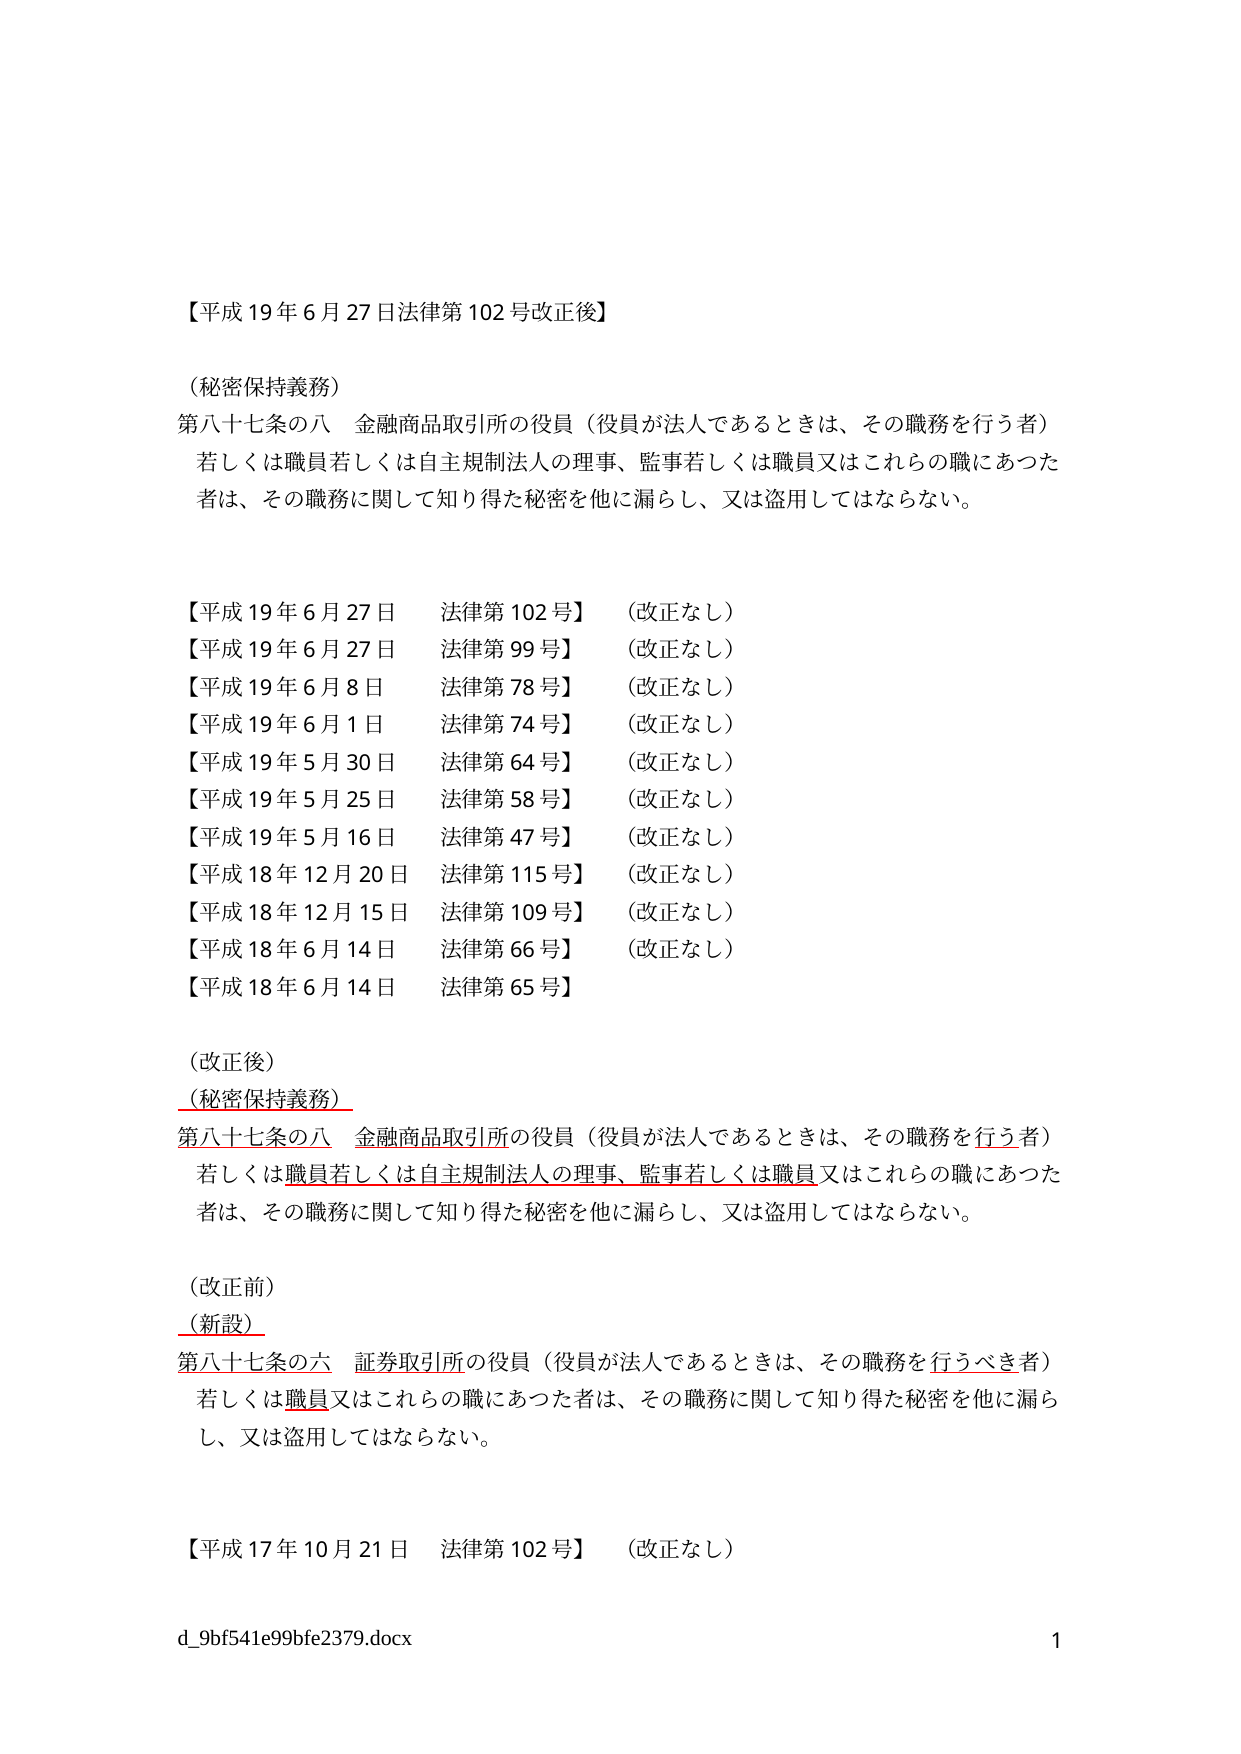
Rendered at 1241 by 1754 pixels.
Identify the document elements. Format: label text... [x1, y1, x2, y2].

text 第八十七条の八 金融商品取引所の役員（役員が法人であるときは、その職務を行う者）若しくは職員若しくは自主規制法人の理事、監事若しくは職員又はこれらの職にあつた者は、その職務に関して知り得た秘密を他に漏らし、又は盗用してはならない。 [177, 1117, 1063, 1229]
text 【平成19年6月27日法律第102号改正後】 [177, 292, 1063, 329]
text （新設） [177, 1304, 1063, 1342]
text （改正後） [177, 1042, 1063, 1079]
text 【平成19年6月8日 法律第78号】 （改正なし） [177, 667, 1063, 704]
text 【平成18年6月14日 法律第66号】 （改正なし） [177, 929, 1063, 967]
text （秘密保持義務） [177, 367, 1063, 404]
text （改正前） [177, 1267, 1063, 1304]
text 第八十七条の八 金融商品取引所の役員（役員が法人であるときは、その職務を行う者）若しくは職員若しくは自主規制法人の理事、監事若しくは職員又はこれらの職にあつた者は、その職務に関して知り得た秘密を他に漏らし、又は盗用してはならない。 [177, 404, 1063, 517]
text 【平成18年12月20日 法律第115号】 （改正なし） [177, 854, 1063, 892]
text 【平成19年6月1日 法律第74号】 （改正なし） [177, 704, 1063, 742]
text 【平成17年10月21日 法律第102号】 （改正なし） [177, 1529, 1063, 1567]
text 【平成19年6月27日 法律第102号】 （改正なし） [177, 592, 1063, 629]
text （秘密保持義務） [177, 1079, 1063, 1117]
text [177, 1342, 1063, 1454]
text 【平成19年5月25日 法律第58号】 （改正なし） [177, 779, 1063, 817]
text 【平成19年5月30日 法律第64号】 （改正なし） [177, 742, 1063, 779]
text 【平成18年6月14日 法律第65号】 [177, 967, 1063, 1004]
text 【平成19年5月16日 法律第47号】 （改正なし） [177, 817, 1063, 854]
text 【平成19年6月27日 法律第99号】 （改正なし） [177, 629, 1063, 667]
text 【平成18年12月15日 法律第109号】 （改正なし） [177, 892, 1063, 929]
